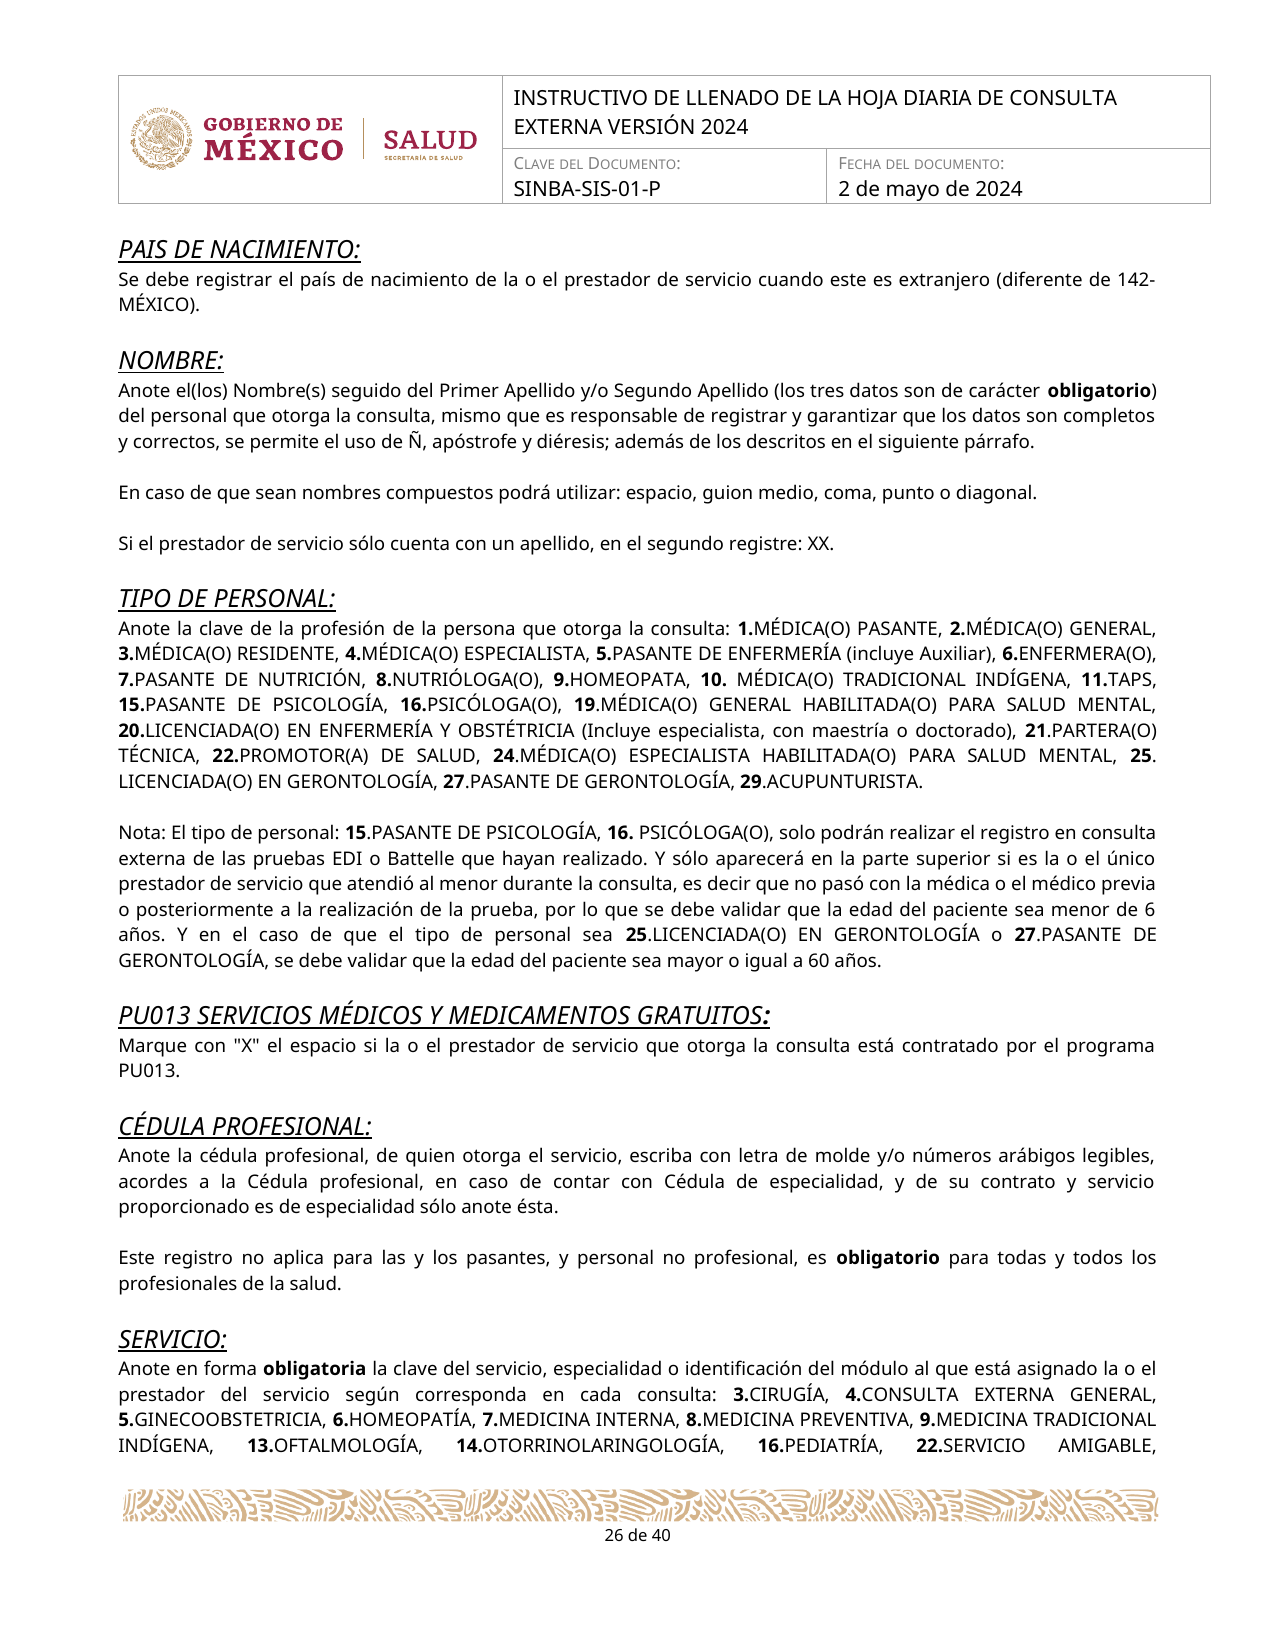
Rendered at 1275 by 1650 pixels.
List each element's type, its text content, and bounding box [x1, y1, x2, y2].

text Marque con "X" el espacio si la o el prestador de servicio que otorga la consulta está contratado por el programa PU013. [118, 1032, 1157, 1083]
text Este registro no aplica para las y los pasantes, y personal no profesional, es obligatorio para todas y todos los profesionales de la salud. [118, 1245, 1157, 1296]
text PAIS DE NACIMIENTO: [118, 232, 1157, 266]
text Nota: El tipo de personal: 15.PASANTE DE PSICOLOGÍA, 16. PSICÓLOGA(O), solo podrán realizar el registro en consulta externa de las pruebas EDI o Battelle que hayan realizado. Y sólo aparecerá en la parte superior si es la o el único prestador de servicio que atendió al menor durante la consulta, es decir que no pasó con la médica o el médico previa o posteriormente a la realización de la prueba, por lo que se debe validar que la edad del paciente sea menor de 6 años. Y en el caso de que el tipo de personal sea 25.LICENCIADA(O) EN GERONTOLOGÍA o 27.PASANTE DE GERONTOLOGÍA, se debe validar que la edad del paciente sea mayor o igual a 60 años. [118, 819, 1157, 972]
text PU013 SERVICIOS MÉDICOS Y MEDICAMENTOS GRATUITOS: [118, 998, 1157, 1032]
text TIPO DE PERSONAL: [118, 581, 1157, 615]
text SERVICIO: [118, 1321, 1157, 1355]
text Anote la clave de la profesión de la persona que otorga la consulta: 1.MÉDICA(O) PASANTE, 2.MÉDICA(O) GENERAL, 3.MÉDICA(O) RESIDENTE, 4.MÉDICA(O) ESPECIALISTA, 5.PASANTE DE ENFERMERÍA (incluye Auxiliar), 6.ENFERMERA(O), 7.PASANTE DE NUTRICIÓN, 8.NUTRIÓLOGA(O), 9.HOMEOPATA, 10. MÉDICA(O) TRADICIONAL INDÍGENA, 11.TAPS, 15.PASANTE DE PSICOLOGÍA, 16.PSICÓLOGA(O), 19.MÉDICA(O) GENERAL HABILITADA(O) PARA SALUD MENTAL, 20.LICENCIADA(O) EN ENFERMERÍA Y OBSTÉTRICIA (Incluye especialista, con maestría o doctorado), 21.PARTERA(O) TÉCNICA, 22.PROMOTOR(A) DE SALUD, 24.MÉDICA(O) ESPECIALISTA HABILITADA(O) PARA SALUD MENTAL, 25. LICENCIADA(O) EN GERONTOLOGÍA, 27.PASANTE DE GERONTOLOGÍA, 29.ACUPUNTURISTA. [118, 615, 1157, 794]
text CÉDULA PROFESIONAL: [118, 1108, 1157, 1143]
text Anote la cédula profesional, de quien otorga el servicio, escriba con letra de molde y/o números arábigos legibles, acordes a la Cédula profesional, en caso de contar con Cédula de especialidad, y de su contrato y servicio proporcionado es de especialidad sólo anote ésta. [118, 1143, 1157, 1219]
text Si el prestador de servicio sólo cuenta con un apellido, en el segundo registre: XX. [118, 530, 1157, 556]
picture [4, 1471, 1275, 1617]
text Se debe registrar el país de nacimiento de la o el prestador de servicio cuando este es extranjero (diferente de 142-MÉXICO). [118, 266, 1157, 317]
text En caso de que sean nombres compuestos podrá utilizar: espacio, guion medio, coma, punto o diagonal. [118, 479, 1157, 504]
text Anote el(los) Nombre(s) seguido del Primer Apellido y/o Segundo Apellido (los tres datos son de carácter obligatorio) del personal que otorga la consulta, mismo que es responsable de registrar y garantizar que los datos son completos y correctos, se permite el uso de Ñ, apóstrofe y diéresis; además de los descritos en el siguiente párrafo. [118, 377, 1157, 453]
text NOMBRE: [118, 343, 1157, 377]
